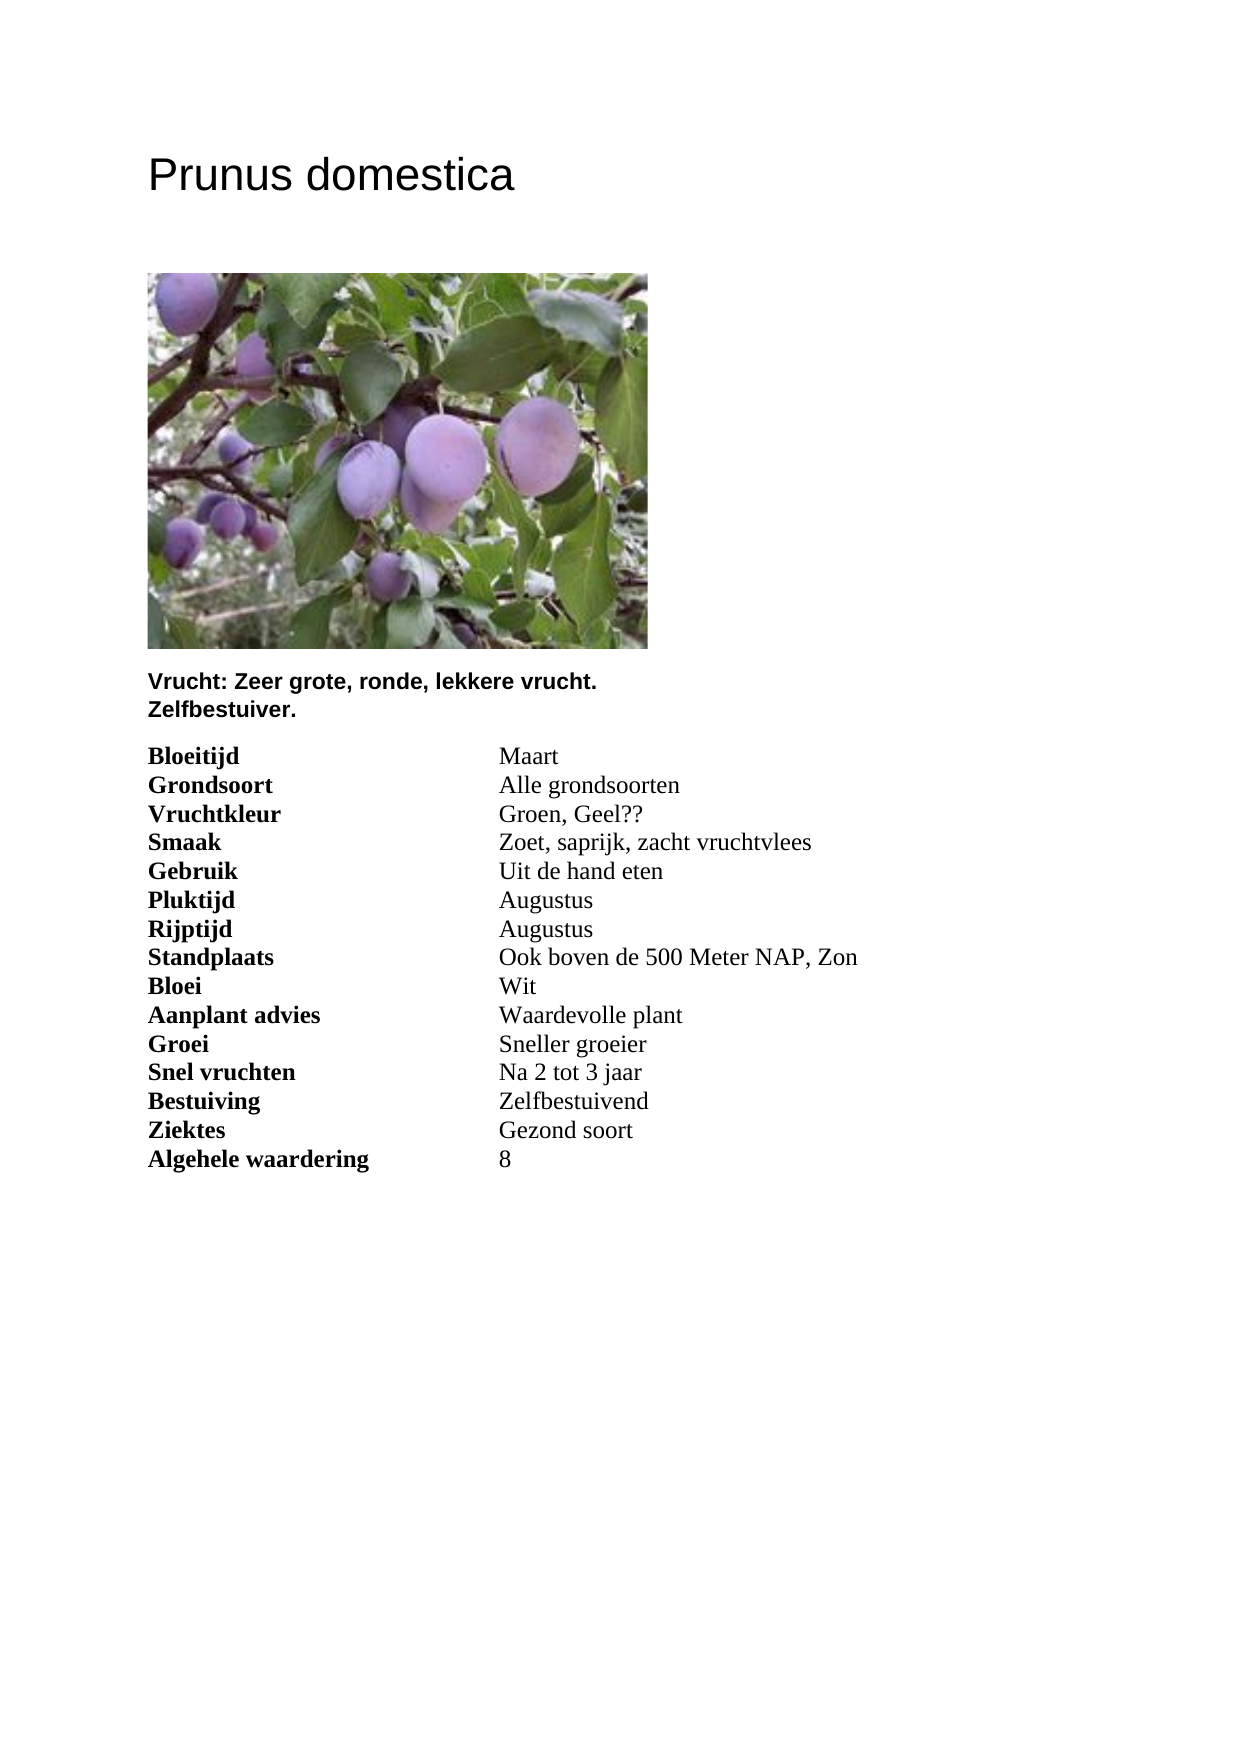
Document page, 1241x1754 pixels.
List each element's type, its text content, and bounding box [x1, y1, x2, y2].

table_cell Alle grondsoorten [499, 770, 1093, 799]
table_cell Augustus [499, 885, 1093, 914]
table_cell Vruchtkleur [148, 799, 499, 827]
table_cell Ziektes [148, 1115, 499, 1144]
table_cell Gebruik [148, 856, 499, 885]
table_cell Augustus [499, 914, 1093, 942]
table_cell Uit de hand eten [499, 856, 1093, 885]
text Vrucht: Zeer grote, ronde, lekkere vrucht. Zelfbestuiver. [148, 668, 1093, 722]
table_cell 8 [499, 1144, 1093, 1172]
table_cell Aanplant advies [148, 1000, 499, 1029]
table_cell Zoet, saprijk, zacht vruchtvlees [499, 828, 1093, 856]
table_cell Wit [499, 971, 1093, 1000]
table_cell Zelfbestuivend [499, 1086, 1093, 1115]
picture [147, 273, 648, 649]
table_cell Pluktijd [148, 885, 499, 914]
table_cell Gezond soort [499, 1115, 1093, 1144]
table_cell Snel vruchten [148, 1058, 499, 1086]
table_cell Groen, Geel?? [499, 799, 1093, 827]
table_cell Na 2 tot 3 jaar [499, 1058, 1093, 1086]
table_cell Groei [148, 1029, 499, 1057]
table_cell Waardevolle plant [499, 1000, 1093, 1029]
table_cell Ook boven de 500 Meter NAP, Zon [499, 943, 1093, 971]
table_cell Smaak [148, 828, 499, 856]
table_cell Rijptijd [148, 914, 499, 942]
table_cell Grondsoort [148, 770, 499, 799]
table_header Maart [499, 741, 1093, 770]
table_cell Bestuiving [148, 1086, 499, 1115]
table_cell Sneller groeier [499, 1029, 1093, 1057]
text Prunus domestica [148, 148, 1077, 200]
table_header Bloeitijd [148, 741, 499, 770]
table_cell Bloei [148, 971, 499, 1000]
table_cell Standplaats [148, 943, 499, 971]
table_cell Algehele waardering [148, 1144, 499, 1172]
